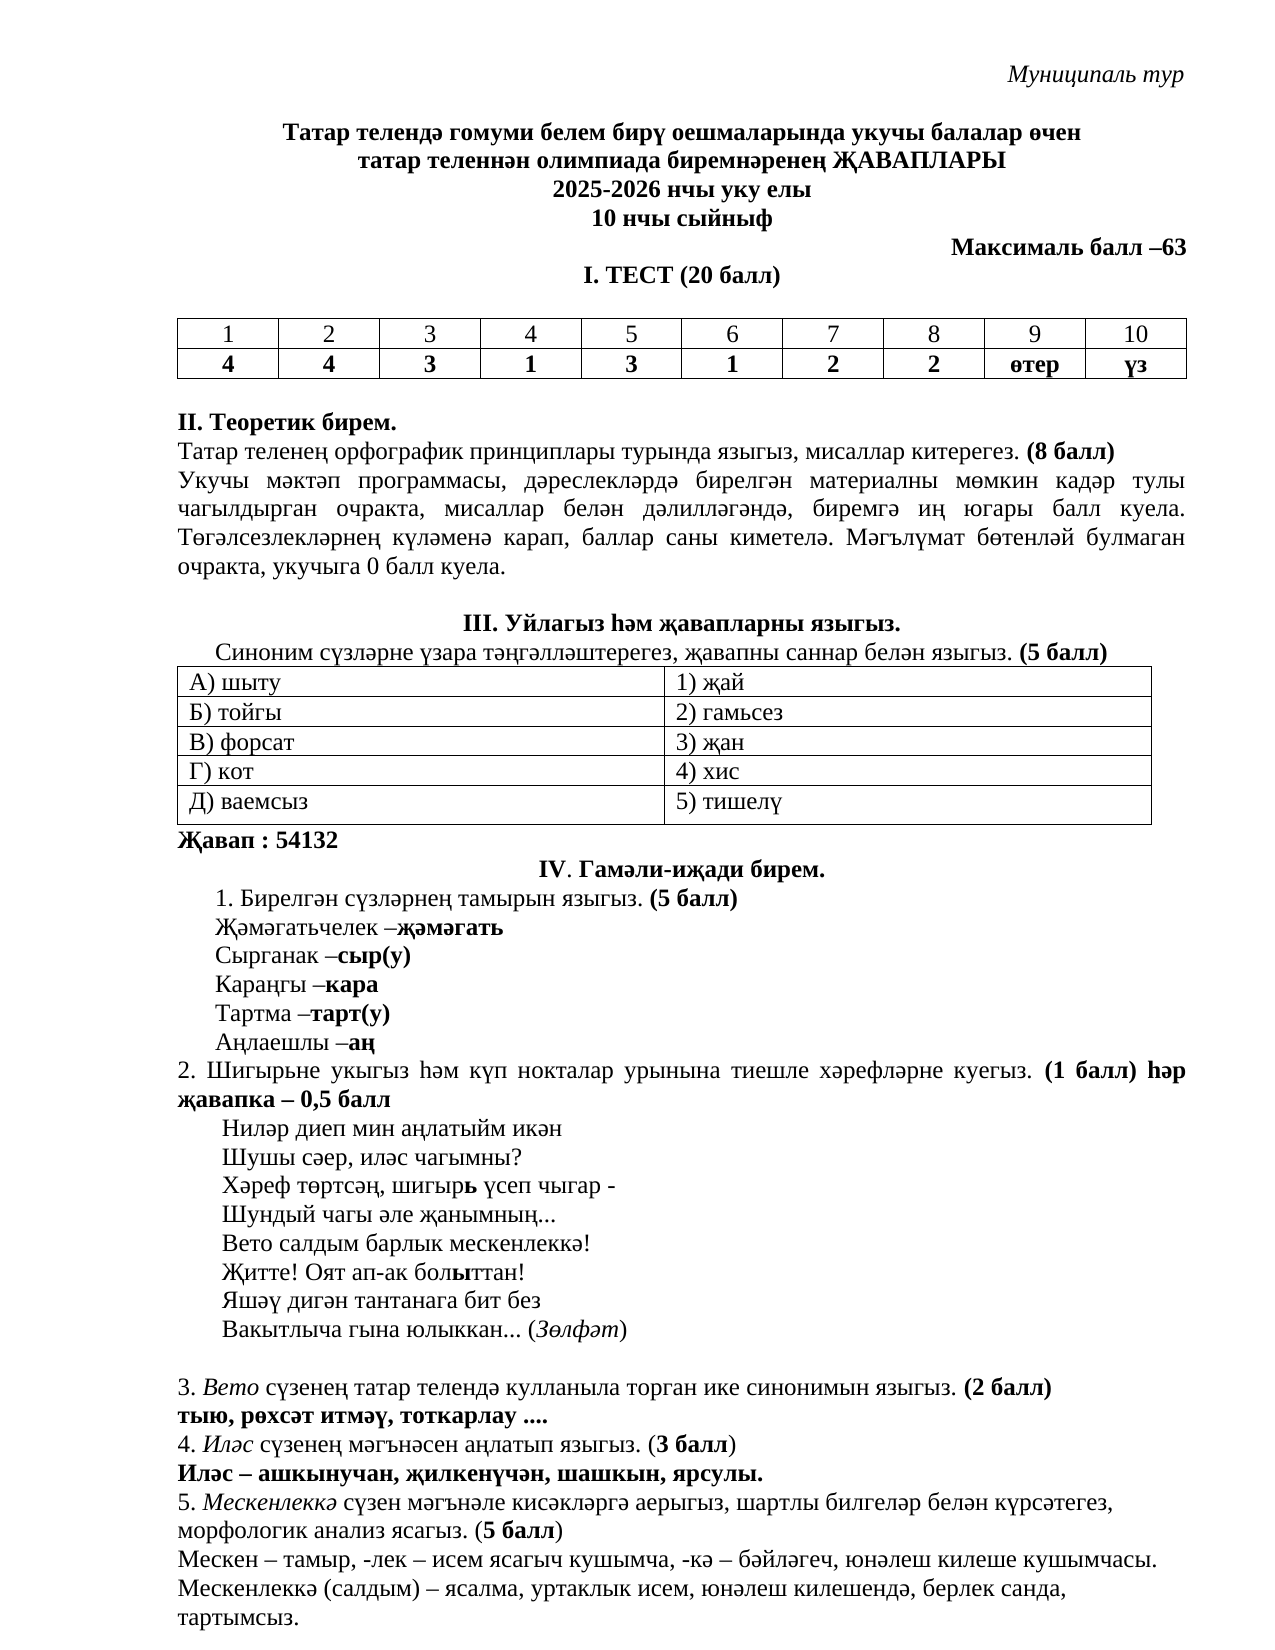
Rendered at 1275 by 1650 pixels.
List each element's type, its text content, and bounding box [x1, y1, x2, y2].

table_header А) шыту [178, 667, 664, 696]
text Җавап : 54132 [177, 825, 1186, 854]
text Синоним сүзләрне үзара тәңгәлләштерегез, җавапны саннар белән языгыз. (5 балл) [177, 637, 1186, 666]
table_cell 4 [279, 349, 379, 377]
text Караңгы –кара [177, 969, 1186, 998]
text 3. Вето сүзенең татар телендә кулланыла торган ике синонимын языгыз. (2 балл) [177, 1372, 1186, 1400]
text Татар телендә гомуми белем бирү оешмаларында укучы балалар өчен [177, 117, 1186, 145]
table_cell Д) ваемсыз [178, 786, 664, 824]
text 1. Бирелгән сүзләрнең тамырын языгыз. (5 балл) [177, 883, 1186, 912]
text 10 нчы сыйныф [177, 203, 1186, 232]
text Аңлаешлы –аң [177, 1027, 1186, 1055]
table_header 7 [783, 319, 883, 348]
table_header 2 [279, 319, 379, 348]
table_header 4 [481, 319, 581, 348]
table_header 9 [985, 319, 1085, 348]
text 5. Мескенлеккә сүзен мәгънәле кисәкләргә аерыгыз, шартлы билгеләр белән күрсәтегез, морфологик анализ ясагыз. (5 балл) [177, 1487, 1186, 1544]
table_header 8 [884, 319, 984, 348]
text 2025-2026 нчы уку елы [177, 174, 1186, 203]
table_cell 5) тишелү [665, 786, 1151, 824]
text Мескенлеккә (салдым) – ясалма, уртаклык исем, юнәлеш килешендә, берлек санда, тартымсыз. [177, 1573, 1186, 1630]
table_cell 1 [481, 349, 581, 377]
text 4. Иләс сүзенең мәгънәсен аңлатып языгыз. (3 балл) [177, 1429, 1186, 1458]
list Укучы мәктәп программасы, дәреслекләрдә бирелгән материалны мөмкин кадәр тулы чагылдырган очракта, мисаллар белән дәлилләгәндә, биремгә иң югары балл куела. Төгәлсезлекләрнең күләменә карап, баллар саны киметелә. Мәгълүмат бөтенләй булмаган очракта, укучыга 0 балл куела. [177, 465, 1186, 580]
table_cell 3 [582, 349, 681, 377]
list Хәреф төртсәң, шигырь үсеп чыгар - [177, 1170, 1186, 1199]
table_header 10 [1086, 319, 1186, 348]
list Яшәү дигән тантанага бит без [177, 1285, 1186, 1314]
table_header 6 [682, 319, 782, 348]
table_cell 2) гамьсез [665, 697, 1151, 726]
text Җәмәгатьчелек –җәмәгать [177, 912, 1186, 940]
list Шундый чагы әле җанымның... [177, 1199, 1186, 1228]
table_cell Г) кот [178, 756, 664, 785]
text IV. Гамәли-иҗади бирем. [177, 854, 1186, 883]
text Сырганак –сыр(у) [177, 940, 1186, 969]
table_header 3 [380, 319, 480, 348]
table_cell үз [1086, 349, 1186, 377]
text I. ТЕСТ (20 балл) [177, 260, 1186, 289]
text Максималь балл –63 [177, 232, 1186, 260]
text тыю, рөхсәт итмәү, тоткарлау .... [177, 1400, 1186, 1429]
text Иләс – ашкынучан, җилкенүчән, шашкын, ярсулы. [177, 1458, 1186, 1487]
list Вакытлыча гына юлыккан... (Зөлфәт) [177, 1314, 1186, 1343]
list Җитте! Оят ап-ак болыттан! [177, 1257, 1186, 1285]
list Вето салдым барлык мескенлеккә! [177, 1228, 1186, 1257]
table_cell 1 [682, 349, 782, 377]
table_cell 3) җан [665, 727, 1151, 755]
table_cell 2 [783, 349, 883, 377]
text III. Уйлагыз һәм җавапларны языгыз. [177, 608, 1186, 637]
text II. Теоретик бирем. [177, 407, 1186, 436]
text Муниципаль тур [177, 59, 1186, 88]
table_cell 4) хис [665, 756, 1151, 785]
table_cell 3 [380, 349, 480, 377]
text 2. Шигырьне укыгыз һәм күп нокталар урынына тиешле хәрефләрне куегыз. (1 балл) һәр җавапка – 0,5 балл [177, 1055, 1186, 1113]
text Мескен – тамыр, -лек – исем ясагыч кушымча, -кә – бәйләгеч, юнәлеш килеше кушымчасы. [177, 1544, 1186, 1573]
table_cell 2 [884, 349, 984, 377]
text Тартма –тарт(у) [177, 998, 1186, 1027]
table_cell Б) тойгы [178, 697, 664, 726]
list Ниләр диеп мин аңлатыйм икән [177, 1113, 1186, 1142]
table_cell 4 [178, 349, 278, 377]
table_header 1) җай [665, 667, 1151, 696]
table_header 5 [582, 319, 681, 348]
text татар теленнән олимпиада биремнәренең ҖАВАПЛАРЫ [177, 145, 1186, 174]
table_header 1 [178, 319, 278, 348]
table_cell өтер [985, 349, 1085, 377]
list Татар теленең орфографик принциплары турында языгыз, мисаллар китерегез. (8 балл) [177, 436, 1186, 465]
list Шушы сәер, иләс чагымны? [177, 1142, 1186, 1170]
table_cell В) форсат [178, 727, 664, 755]
